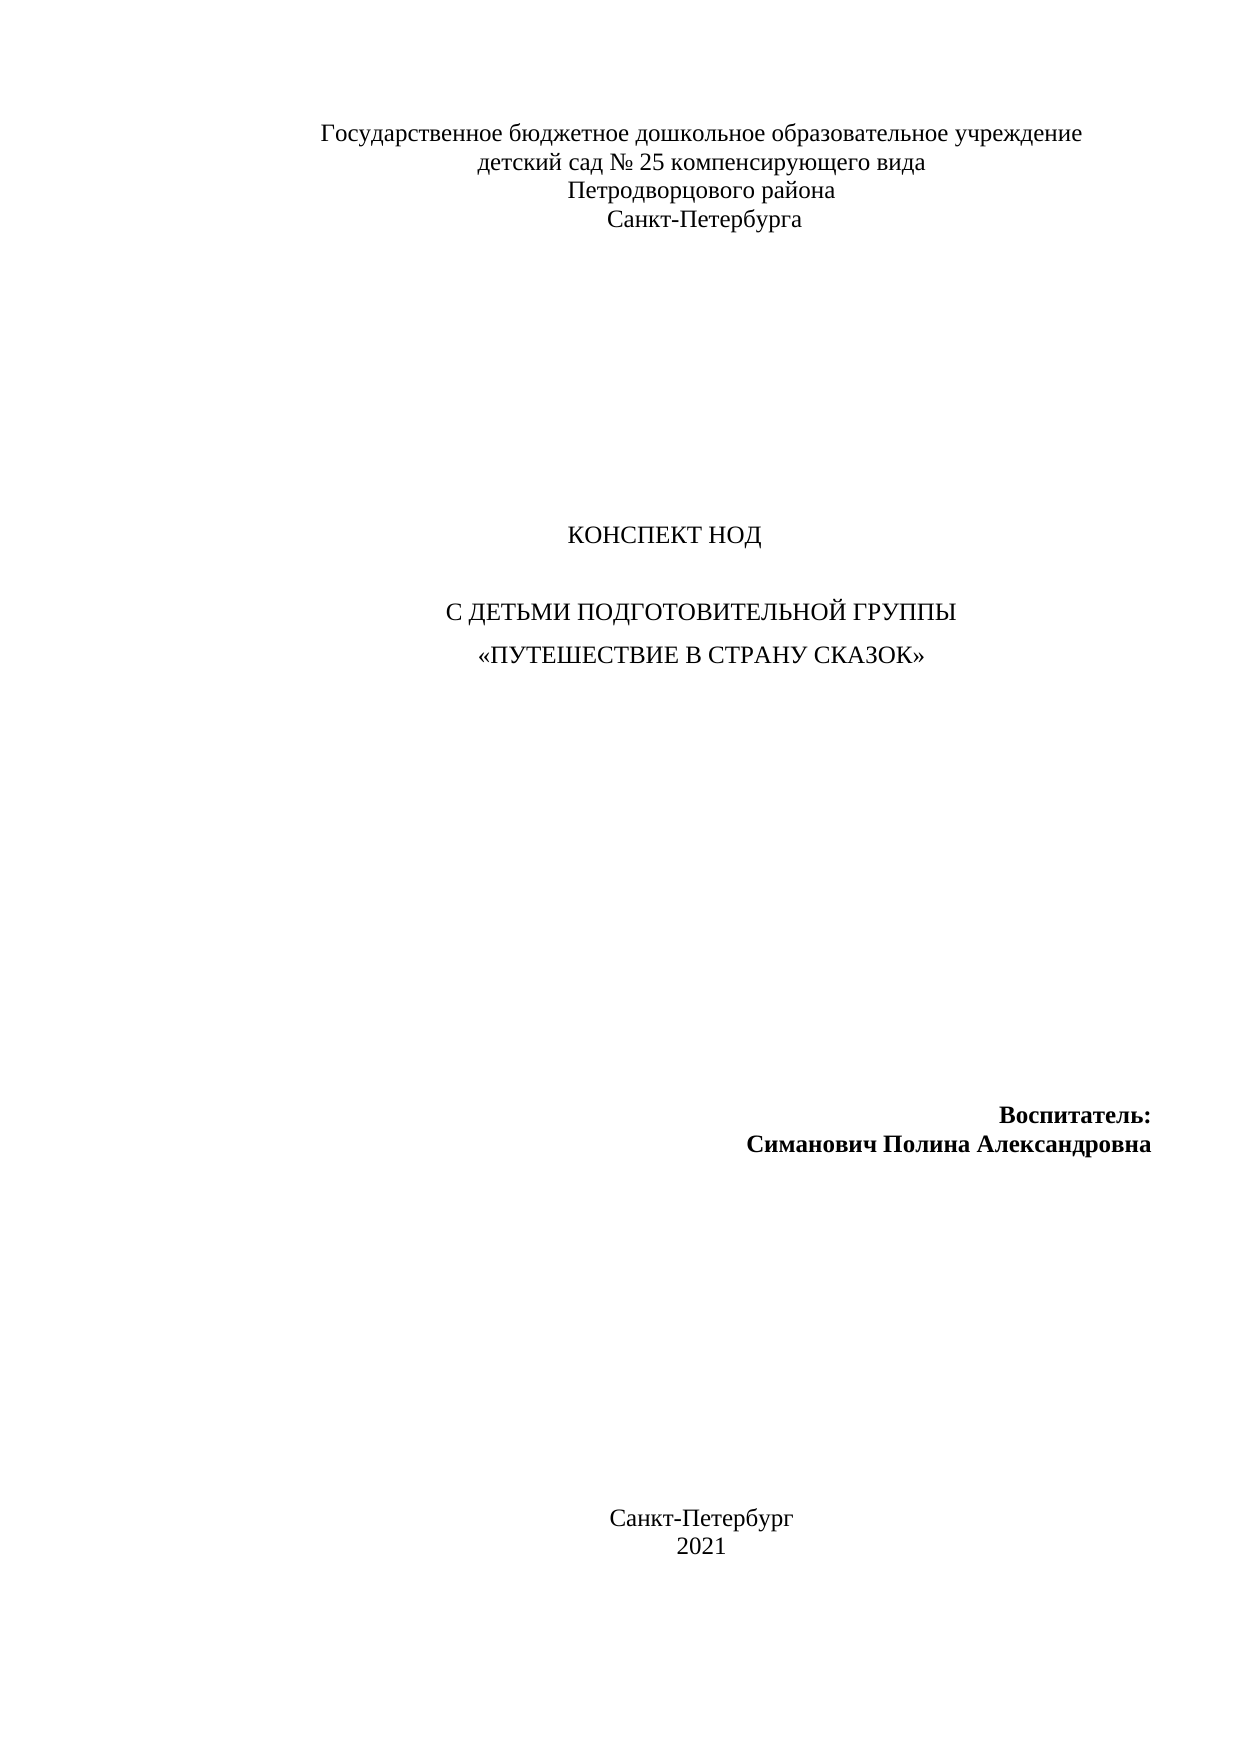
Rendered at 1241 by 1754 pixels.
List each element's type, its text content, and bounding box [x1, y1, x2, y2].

text детский сад № 25 компенсирующего вида [177, 147, 1152, 176]
text КОНСПЕКТ НОД [177, 521, 1152, 549]
text 2021 [177, 1531, 1152, 1560]
text С ДЕТЬМИ ПОДГОТОВИТЕЛЬНОЙ ГРУППЫ [177, 597, 1152, 626]
text Воспитатель: [177, 1100, 1152, 1129]
text «ПУТЕШЕСТВИЕ В СТРАНУ СКАЗОК» [177, 640, 1152, 669]
text Петродворцового района [177, 176, 1152, 204]
text Симанович Полина Александровна [177, 1129, 1152, 1158]
text Государственное бюджетное дошкольное образовательное учреждение [177, 118, 1152, 147]
text Санкт-Петербург [177, 1503, 1152, 1531]
text Санкт-Петербурга [177, 204, 1152, 233]
